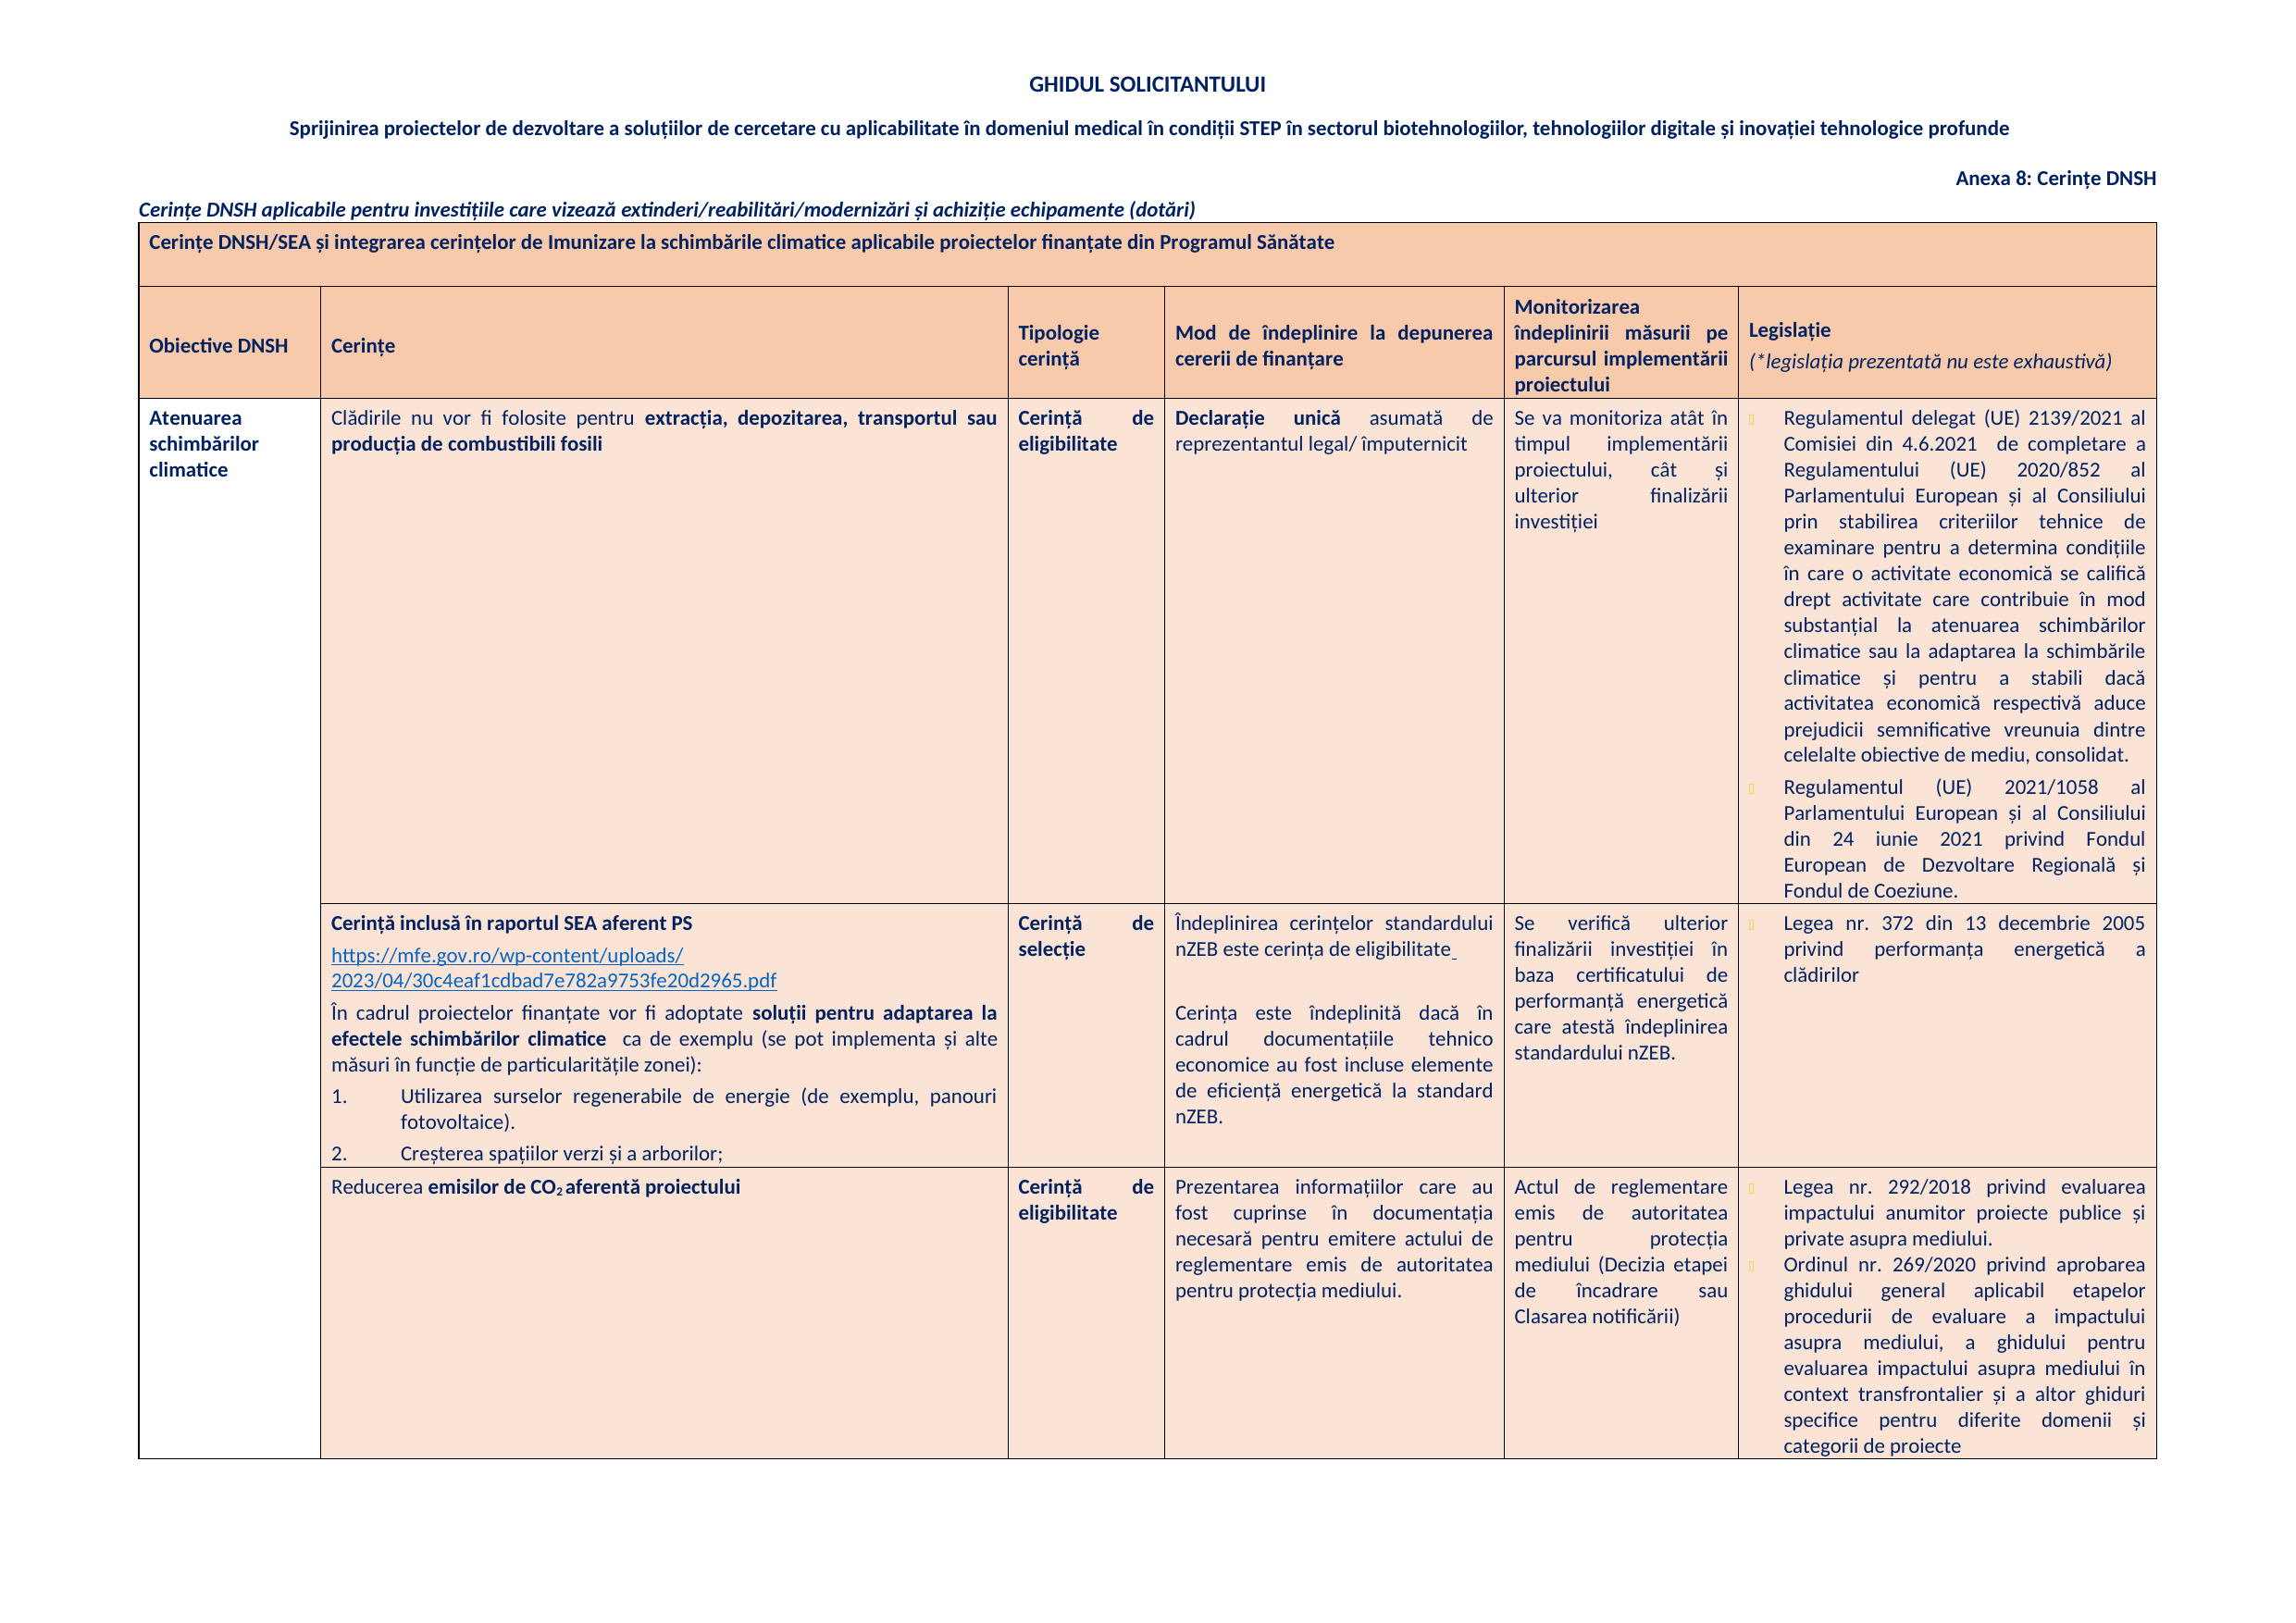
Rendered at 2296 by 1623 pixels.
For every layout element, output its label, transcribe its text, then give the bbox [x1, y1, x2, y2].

table_cell Se va monitoriza atât în timpul implementării proiectului, cât și ulterior finalizării investiției [1505, 399, 1738, 903]
subtitle Anexa 8: Cerințe DNSH [139, 165, 2156, 191]
table_cell Mod de îndeplinire la depunerea cererii de finanțare [1165, 287, 1504, 398]
text Cerințe DNSH aplicabile pentru investițiile care vizează extinderi/reabilitări/modernizări și achiziție echipamente (dotări) [139, 196, 2156, 222]
table_header Cerințe DNSH/SEA și integrarea cerințelor de Imunizare la schimbările climatice aplicabile proiectelor finanțate din Programul Sănătate [140, 223, 2156, 286]
table_cell Monitorizarea îndeplinirii măsurii pe parcursul implementării proiectului [1505, 287, 1738, 398]
table_cell Cerințe [321, 287, 1008, 398]
table_cell Cerință inclusă în raportul SEA aferent PS https://mfe.gov.ro/wp-content/uploads/2023/04/30c4eaf1cdbad7e782a9753fe20d2965.pdf În cadrul proiectelor finanțate vor fi adoptate soluții pentru adaptarea la efectele schimbărilor climatice ca de exemplu (se pot implementa şi alte măsuri în funcție de particularitățile zonei): Utilizarea surselor regenerabile de energie (de exemplu, panouri fotovoltaice). Creșterea spațiilor verzi şi a arborilor; [321, 904, 1008, 1167]
table_cell Reducerea emisilor de CO2 aferentă proiectului [321, 1168, 1008, 1458]
table_cell Se verifică ulterior finalizării investiției în baza certificatului de performanță energetică care atestă îndeplinirea standardului nZEB. [1505, 904, 1738, 1167]
table_cell Clădirile nu vor fi folosite pentru extracția, depozitarea, transportul sau producția de combustibili fosili [321, 399, 1008, 903]
table_cell Obiective DNSH [140, 287, 320, 398]
table_cell Atenuarea schimbărilor climatice [140, 399, 320, 1458]
table_cell Cerință de selecție [1009, 904, 1164, 1167]
table_cell Regulamentul delegat (UE) 2139/2021 al Comisiei din 4.6.2021 de completare a Regulamentului (UE) 2020/852 al Parlamentului European și al Consiliului prin stabilirea criteriilor tehnice de examinare pentru a determina condițiile în care o activitate economică se califică drept activitate care contribuie în mod substanțial la atenuarea schimbărilor climatice sau la adaptarea la schimbările climatice și pentru a stabili dacă activitatea economică respectivă aduce prejudicii semnificative vreunuia dintre celelalte obiective de mediu, consolidat. Regulamentul (UE) 2021/1058 al Parlamentului European și al Consiliului din 24 iunie 2021 privind Fondul European de Dezvoltare Regională și Fondul de Coeziune. [1739, 399, 2156, 903]
table_cell Cerință de eligibilitate [1009, 1168, 1164, 1458]
table_cell Actul de reglementare emis de autoritatea pentru protecția mediului (Decizia etapei de încadrare sau Clasarea notificării) [1505, 1168, 1738, 1458]
table_cell Tipologie cerință [1009, 287, 1164, 398]
table_cell Îndeplinirea cerințelor standardului nZEB este cerința de eligibilitate Cerința este îndeplinită dacă în cadrul documentațiile tehnico economice au fost incluse elemente de eficiență energetică la standard nZEB. [1165, 904, 1504, 1167]
table_cell Declarație unică asumată de reprezentantul legal/ împuternicit [1165, 399, 1504, 903]
table_cell Legea nr. 372 din 13 decembrie 2005 privind performanța energetică a clădirilor [1739, 904, 2156, 1167]
table_cell Cerință de eligibilitate [1009, 399, 1164, 903]
table_cell Legislație (*legislația prezentată nu este exhaustivă) [1739, 287, 2156, 398]
